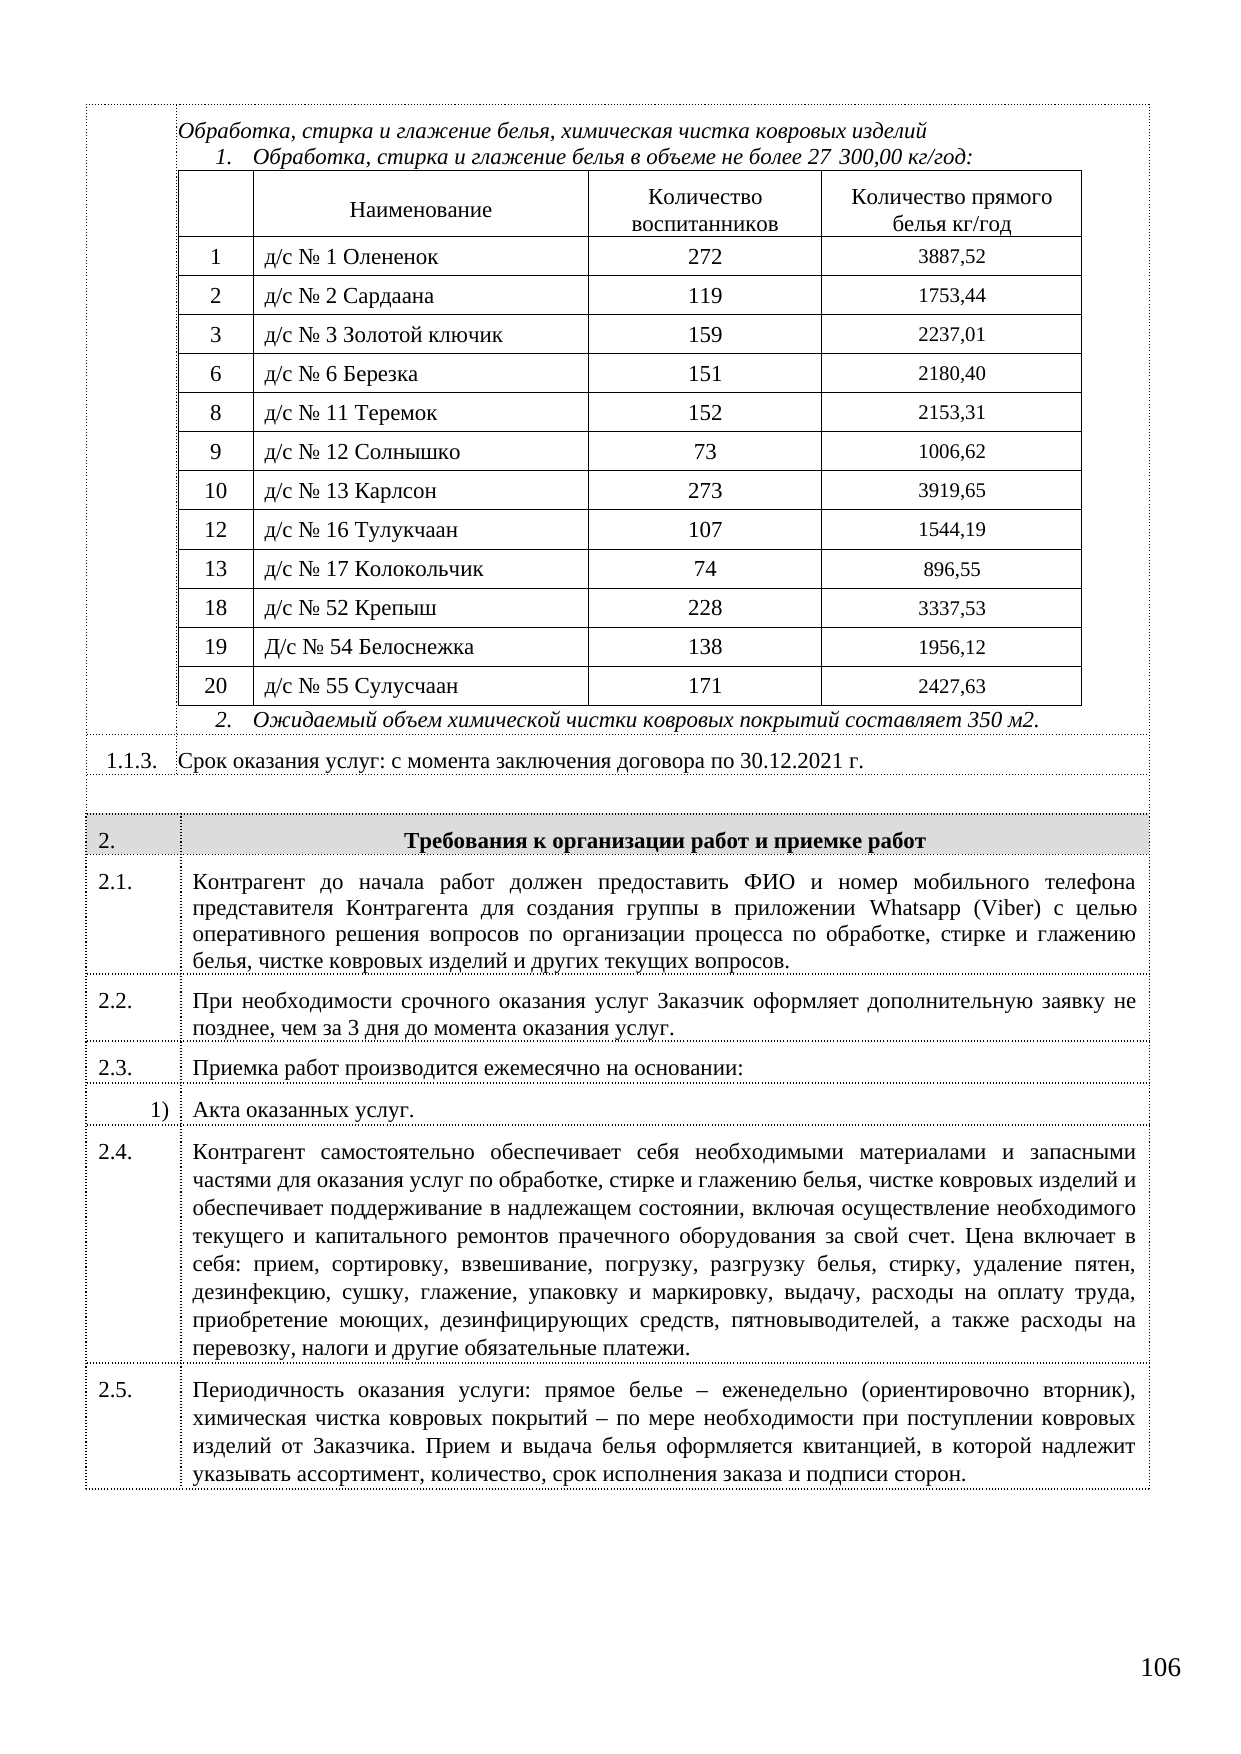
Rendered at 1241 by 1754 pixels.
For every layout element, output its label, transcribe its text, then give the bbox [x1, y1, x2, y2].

table_cell При необходимости срочного оказания услуг Заказчик оформляет дополнительную заявку не позднее, чем за 3 дня до момента оказания услуг. [181, 973, 1149, 1040]
table_cell 1) [86, 1082, 181, 1124]
table_cell 2.2. [86, 973, 181, 1040]
table_cell 1.1.3. [86, 734, 177, 773]
table_cell 2.1. [86, 854, 181, 973]
table_cell Срок оказания услуг: с момента заключения договора по 30.12.2021 г. [177, 734, 1149, 773]
table_cell 2. [86, 813, 181, 854]
table_cell 2.5. [86, 1362, 181, 1488]
table_cell [86, 774, 1149, 813]
table_cell Контрагент до начала работ должен предоставить ФИО и номер мобильного телефона представителя Контрагента для создания группы в приложении Whatsapp (Viber) с целью оперативного решения вопросов по организации процесса по обработке, стирке и глажению белья, чистке ковровых изделий и других текущих вопросов. [181, 854, 1149, 973]
table_cell 2.4. [86, 1124, 181, 1362]
table_cell Обработка, стирка и глажение белья, химическая чистка ковровых изделий Обработка, стирка и глажение белья в объеме не более 27 300,00 кг/год: Ожидаемый объем химической чистки ковровых покрытий составляет 350 м2. [177, 104, 1149, 733]
table_cell [86, 104, 177, 733]
table_cell Требования к организации работ и приемке работ [181, 813, 1149, 854]
table_cell Приемка работ производится ежемесячно на основании: [181, 1040, 1149, 1082]
table_cell 2.3. [86, 1040, 181, 1082]
table_cell Акта оказанных услуг. [181, 1082, 1149, 1124]
table_cell Контрагент самостоятельно обеспечивает себя необходимыми материалами и запасными частями для оказания услуг по обработке, стирке и глажению белья, чистке ковровых изделий и обеспечивает поддерживание в надлежащем состоянии, включая осуществление необходимого текущего и капитального ремонтов прачечного оборудования за свой счет. Цена включает в себя: прием, сортировку, взвешивание, погрузку, разгрузку белья, стирку, удаление пятен, дезинфекцию, сушку, глажение, упаковку и маркировку, выдачу, расходы на оплату труда, приобретение моющих, дезинфицирующих средств, пятновыводителей, а также расходы на перевозку, налоги и другие обязательные платежи. [181, 1124, 1149, 1362]
table_cell Периодичность оказания услуги: прямое белье – еженедельно (ориентировочно вторник), химическая чистка ковровых покрытий – по мере необходимости при поступлении ковровых изделий от Заказчика. Прием и выдача белья оформляется квитанцией, в которой надлежит указывать ассортимент, количество, срок исполнения заказа и подписи сторон. [181, 1362, 1149, 1488]
